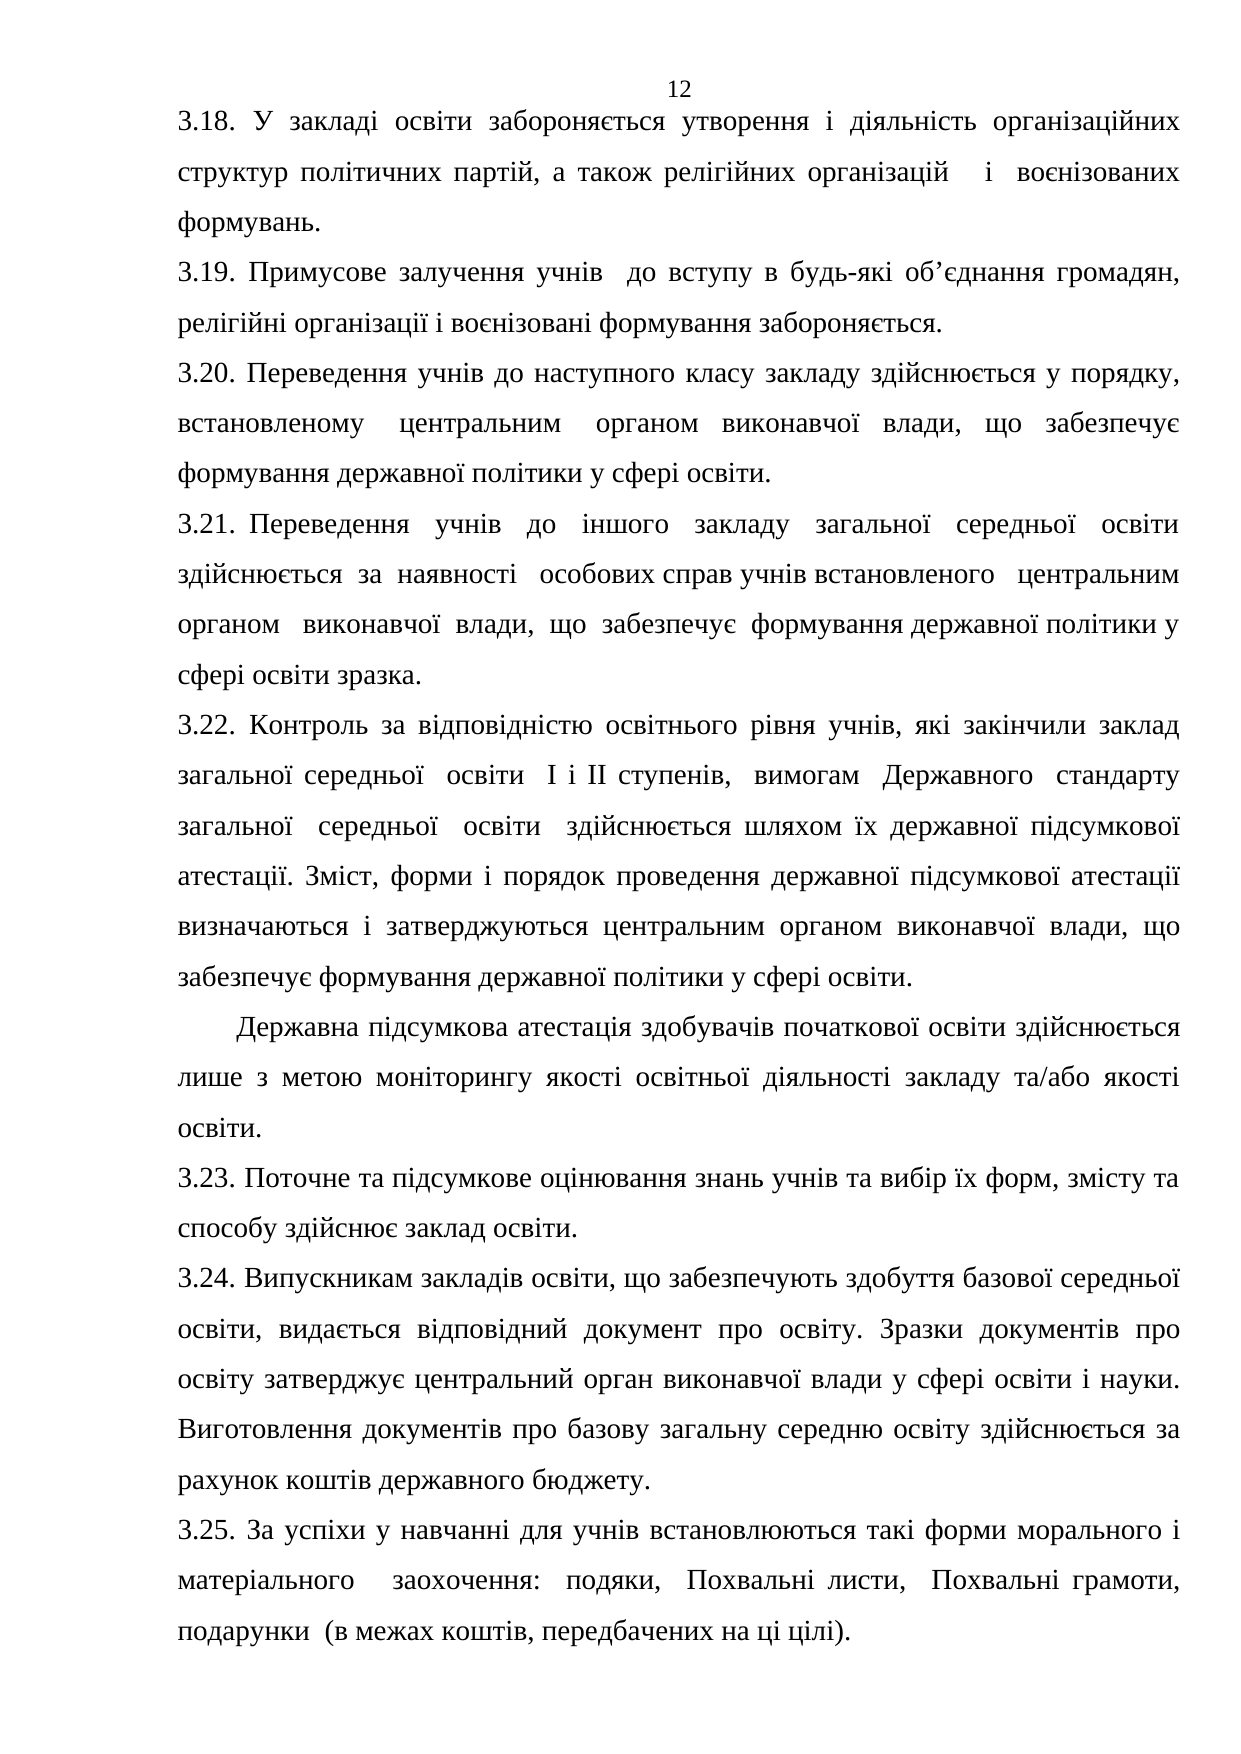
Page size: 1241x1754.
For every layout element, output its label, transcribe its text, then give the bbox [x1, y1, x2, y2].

list Переведення учнів до іншого закладу загальної середньої освіти здійснюється за наявності особових справ учнів встановленого центральним органом виконавчої влади, що забезпечує формування державної політики у сфері освіти зразка. [177, 506, 1181, 690]
list У закладі освіти забороняється утворення і діяльність організаційних структур політичних партій, а також релігійних організацій і воєнізованих формувань. [177, 103, 1181, 238]
list Поточне та підсумкове оцінювання знань учнів та вибір їх форм, змісту та способу здійснює заклад освіти. [177, 1160, 1181, 1244]
list Випускникам закладів освіти, що забезпечують здобуття базової середньої освіти, видається відповідний документ про освіту. Зразки документів про освіту затверджує центральний орган виконавчої влади у сфері освіти і науки. Виготовлення документів про базову загальну середню освіту здійснюється за рахунок коштів державного бюджету. [177, 1261, 1181, 1495]
list Примусове залучення учнів до вступу в будь-які об’єднання громадян, релігійні організації і воєнізовані формування забороняється. [177, 254, 1181, 338]
text Державна підсумкова атестація здобувачів початкової освіти здійснюється лише з метою моніторингу якості освітньої діяльності закладу та/або якості освіти. [177, 1009, 1181, 1143]
list Контроль за відповідністю освітнього рівня учнів, які закінчили заклад загальної середньої освіти І і ІІ ступенів, вимогам Державного стандарту загальної середньої освіти здійснюється шляхом їх державної підсумкової атестації. Зміст, форми і порядок проведення державної підсумкової атестації визначаються і затверджуються центральним органом виконавчої влади, що забезпечує формування державної політики у сфері освіти. [177, 707, 1181, 992]
list Переведення учнів до наступного класу закладу здійснюється у порядку, встановленому центральним органом виконавчої влади, що забезпечує формування державної політики у сфері освіти. [177, 355, 1181, 489]
list За успіхи у навчанні для учнів встановлюються такі форми морального і матеріального заохочення: подяки, Похвальні листи, Похвальні грамоти, подарунки (в межах коштів, передбачених на ці цілі). [177, 1512, 1181, 1646]
